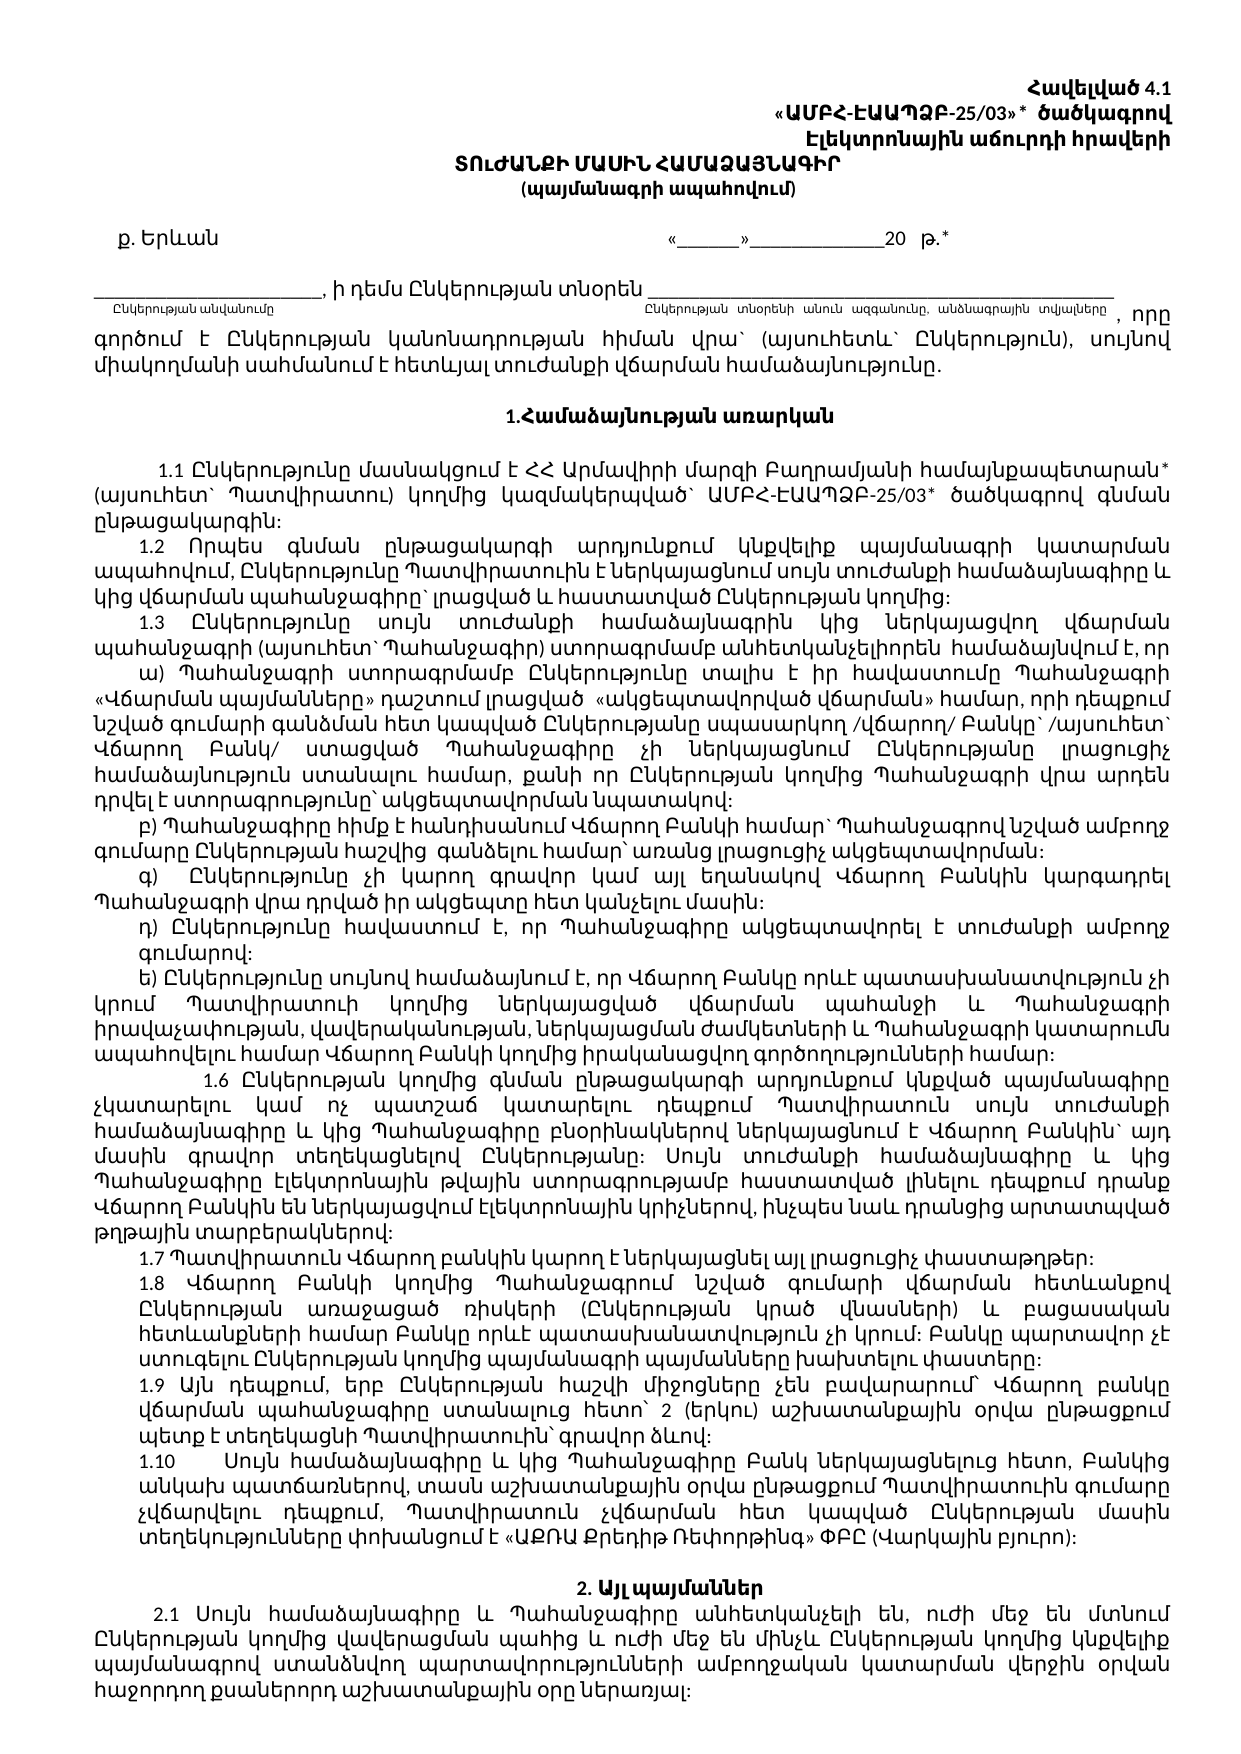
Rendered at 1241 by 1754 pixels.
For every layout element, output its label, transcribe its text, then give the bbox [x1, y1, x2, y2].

text 1.1 Ընկերությունը մասնակցում է ՀՀ Արմավիրի մարզի Բաղրամյանի համայնքապետարան* (այսուհետ` Պատվիրատու) կողմից կազմակերպված` ԱՄԲՀ-ԷԱԱՊՁԲ-25/03* ծածկագրով գնման ընթացակարգին: [94, 457, 1171, 533]
text 1.7 Պատվիրատուն Վճարող բանկին կարող է ներկայացնել այլ լրացուցիչ փաստաթղթեր: [138, 1245, 1171, 1270]
text բ) Պահանջագիրը հիմք է հանդիսանում Վճարող Բանկի համար` Պահանջագրով նշված ամբողջ գումարը Ընկերության հաշվից գանձելու համար՝ առանց լրացուցիչ ակցեպտավորման: [94, 813, 1171, 864]
text ք. Երևան «______»_____________20 թ.* [94, 225, 1171, 250]
text ա) Պահանջագրի ստորագրմամբ Ընկերությունը տալիս է իր հավաստումը Պահանջագրի «Վճարման պայմանները» դաշտում լրացված «ակցեպտավորված վճարման» համար, որի դեպքում նշված գումարի գանձման հետ կապված Ընկերությանը սպասարկող /վճարող/ Բանկը` /այսուհետ` Վճարող Բանկ/ ստացված Պահանջագիրը չի ներկայացնում Ընկերությանը լրացուցիչ համաձայնություն ստանալու համար, քանի որ Ընկերության կողմից Պահանջագրի վրա արդեն դրվել է ստորագրությունը՝ ակցեպտավորման նպատակով: [94, 660, 1171, 813]
text 1.Համաձայնության առարկան [169, 403, 1171, 428]
text Հավելված 4.1 [94, 75, 1171, 100]
text (պայմանագրի ապահովում) [94, 177, 1171, 199]
text 1.6 Ընկերության կողմից գնման ընթացակարգի արդյունքում կնքված պայմանագիրը չկատարելու կամ ոչ պատշաճ կատարելու դեպքում Պատվիրատուն սույն տուժանքի համաձայնագիրը և կից Պահանջագիրը բնօրինակներով ներկայացնում է Վճարող Բանկին` այդ մասին գրավոր տեղեկացնելով Ընկերությանը: Սույն տուժանքի համաձայնագիրը և կից Պահանջագիրը էլեկտրոնային թվային ստորագրությամբ հաստատված լինելու դեպքում դրանք Վճարող Բանկին են ներկայացվում էլեկտրոնային կրիչներով, ինչպես նաև դրանցից արտատպված թղթային տարբերակներով: [94, 1067, 1171, 1245]
text գ) Ընկերությունը չի կարող գրավոր կամ այլ եղանակով Վճարող Բանկին կարգադրել Պահանջագրի վրա դրված իր ակցեպտը հետ կանչելու մասին: [94, 864, 1171, 914]
text 2.1 Սույն համաձայնագիրը և Պահանջագիրը անհետկանչելի են, ուժի մեջ են մտնում Ընկերության կողմից վավերացման պահից և ուժի մեջ են մինչև Ընկերության կողմից կնքվելիք պայմանագրով ստանձնվող պարտավորությունների ամբողջական կատարման վերջին օրվան հաջորդող քսաներորդ աշխատանքային օրը ներառյալ: [94, 1601, 1171, 1702]
text ե) Ընկերությունը սույնով համաձայնում է, որ Վճարող Բանկը որևէ պատասխանատվություն չի կրում Պատվիրատուի կողմից ներկայացված վճարման պահանջի և Պահանջագրի իրավաչափության, վավերականության, ներկայացման ժամկետների և Պահանջագրի կատարումն ապահովելու համար Վճարող Բանկի կողմից իրականացվող գործողությունների համար: [94, 965, 1171, 1067]
text 1.10 Սույն համաձայնագիրը և կից Պահանջագիրը Բանկ ներկայացնելուց հետո, Բանկից անկախ պատճառներով, տասն աշխատանքային օրվա ընթացքում Պատվիրատուին գումարը չվճարվելու դեպքում, Պատվիրատուն չվճարման հետ կապված Ընկերության մասին տեղեկությունները փոխանցում է «ԱՔՌԱ Քրեդիթ Ռեփորթինգ» ՓԲԸ (Վարկային բյուրո): [138, 1448, 1171, 1550]
text 1.3 Ընկերությունը սույն տուժանքի համաձայնագրին կից ներկայացվող վճարման պահանջագրի (այսուհետ` Պահանջագիր) ստորագրմամբ անհետկանչելիորեն համաձայնվում է, որ [94, 609, 1171, 660]
text 2. Այլ պայմաններ [169, 1575, 1171, 1601]
text ՏՈւԺԱՆՔԻ ՄԱՍԻՆ ՀԱՄԱՁԱՅՆԱԳԻՐ [94, 151, 1171, 177]
text «ԱՄԲՀ-ԷԱԱՊՁԲ-25/03»* ծածկագրով [94, 100, 1171, 126]
text Էլեկտրոնային աճուրդի հրավերի [94, 126, 1171, 151]
text Ընկերության անվանումը Ընկերության տնօրենի անուն ազգանունը, անձնագրային տվյալները , որը գործում է Ընկերության կանոնադրության հիման վրա` (այսուհետև` Ընկերություն), սույնով միակողմանի սահմանում է հետևյալ տուժանքի վճարման համաձայնությունը. [94, 301, 1171, 377]
text 1.9 Այն դեպքում, երբ Ընկերության հաշվի միջոցները չեն բավարարում՝ Վճարող բանկը վճարման պահանջագիրը ստանալուց հետո՝ 2 (երկու) աշխատանքային օրվա ընթացքում պետք է տեղեկացնի Պատվիրատուին՝ գրավոր ձևով: [138, 1372, 1171, 1448]
text ______________________, ի դեմս Ընկերության տնօրեն _____________________________________________ [94, 276, 1171, 301]
text 1.8 Վճարող Բանկի կողմից Պահանջագրում նշված գումարի վճարման հետևանքով Ընկերության առաջացած ռիսկերի (Ընկերության կրած վնասների) և բացասական հետևանքների համար Բանկը որևէ պատասխանատվություն չի կրում: Բանկը պարտավոր չէ ստուգելու Ընկերության կողմից պայմանագրի պայմանները խախտելու փաստերը: [138, 1270, 1171, 1372]
text դ) Ընկերությունը հավաստում է, որ Պահանջագիրը ակցեպտավորել է տուժանքի ամբողջ գումարով: [138, 914, 1171, 965]
text 1.2 Որպես գնման ընթացակարգի արդյունքում կնքվելիք պայմանագրի կատարման ապահովում, Ընկերությունը Պատվիրատուին է ներկայացնում սույն տուժանքի համաձայնագիրը և կից վճարման պահանջագիրը` լրացված և հաստատված Ընկերության կողմից: [94, 533, 1171, 609]
